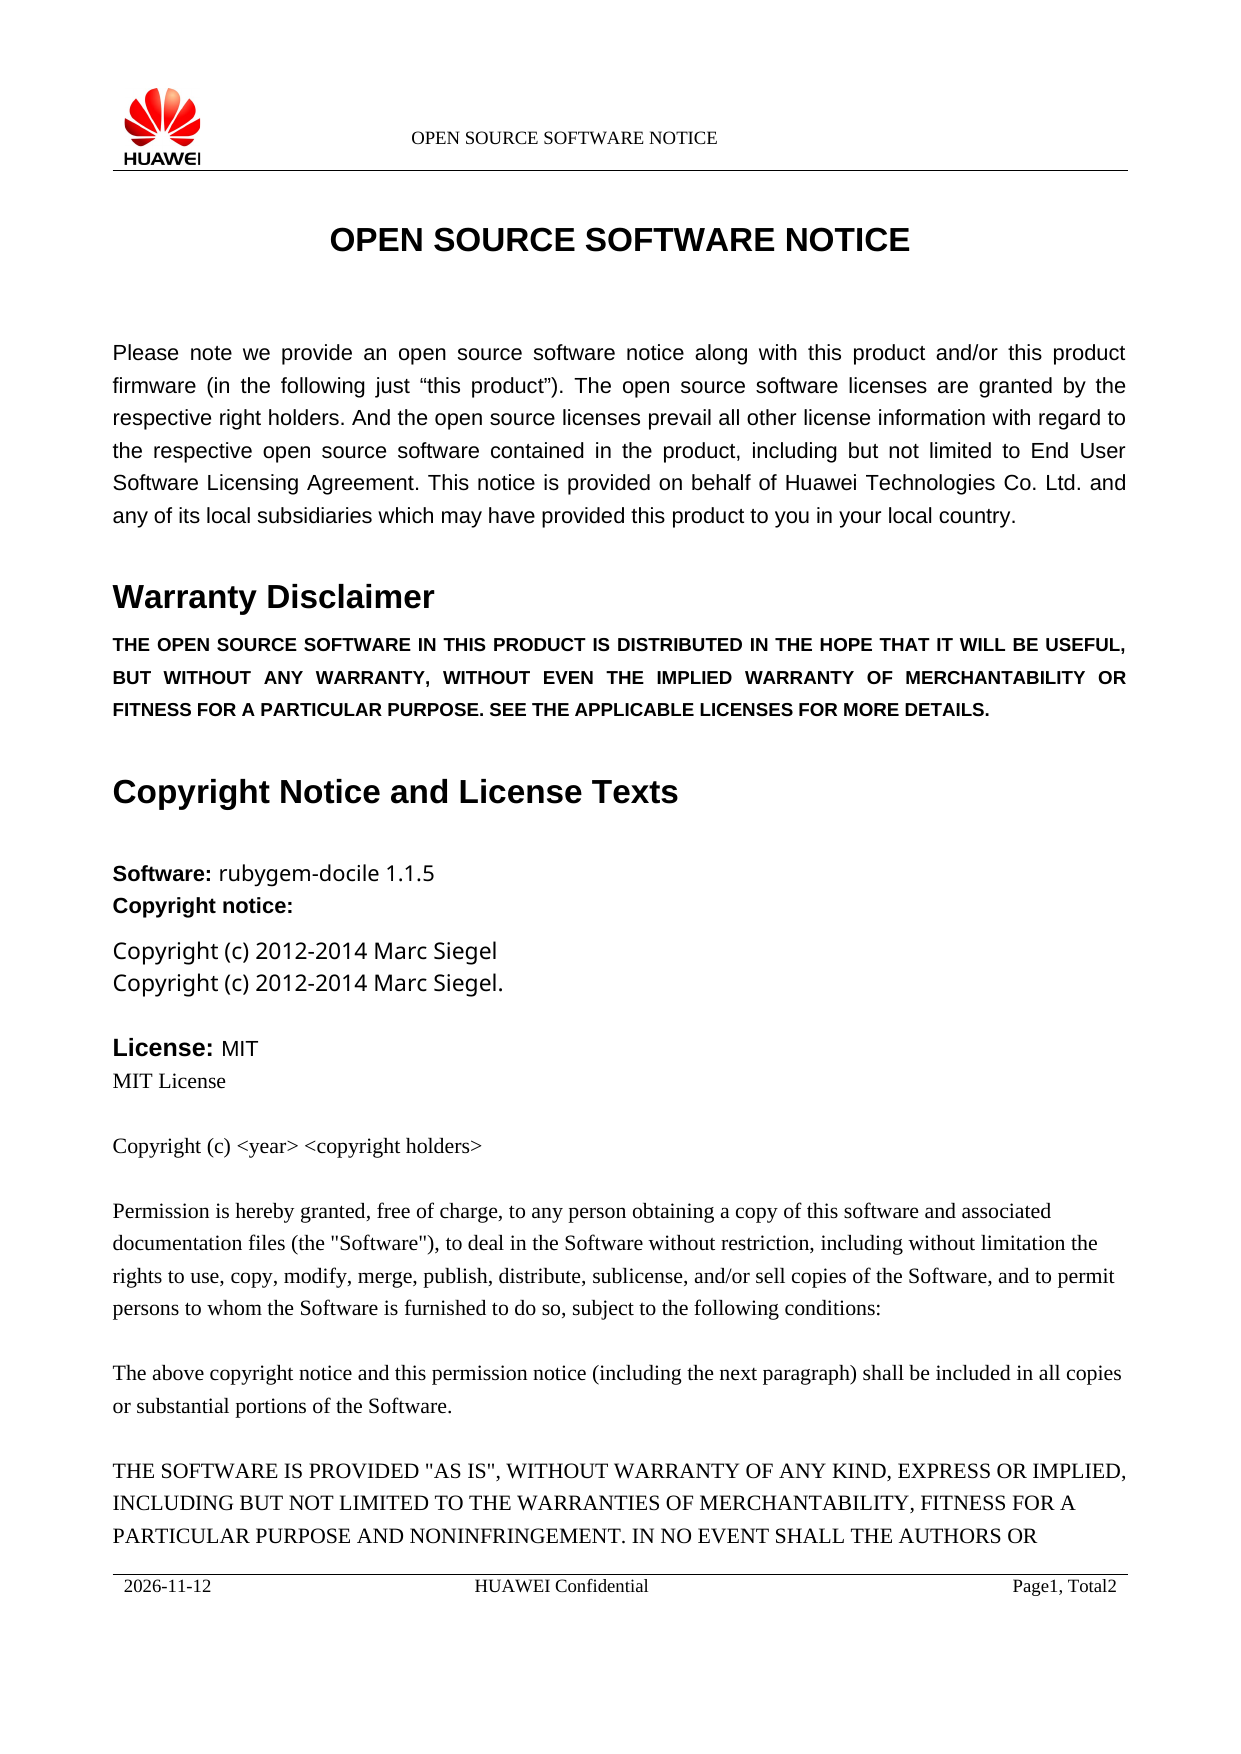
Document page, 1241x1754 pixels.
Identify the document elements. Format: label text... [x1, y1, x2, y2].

text Copyright (c) 2012-2014 Marc Siegel Copyright (c) 2012-2014 Marc Siegel. [112, 934, 1128, 1031]
picture [124, 88, 201, 165]
title Software: rubygem-docile 1.1.5 [112, 856, 1128, 889]
text License: MIT [112, 1031, 1128, 1064]
text Please note we provide an open source software notice along with this product and/or this product firmware (in the following just “this product”). The open source software licenses are granted by the respective right holders. And the open source licenses prevail all other license information with regard to the respective open source software contained in the product, including but not limited to End User Software Licensing Agreement. This notice is provided on behalf of Huawei Technologies Co. Ltd. and any of its local subsidiaries which may have provided this product to you in your local country. [112, 336, 1128, 531]
text Copyright Notice and License Texts [112, 759, 1128, 824]
text Copyright notice: [112, 889, 1128, 921]
text The open source software in this product is distributed in the hope that it will be useful, but WITHOUT ANY WARRANTY, without even the implied warranty of MERCHANTABILITY or FITNESS FOR A PARTICULAR PURPOSE. See the applicable licenses for more details. [112, 629, 1128, 726]
text OPEN SOURCE SOFTWARE NOTICE [112, 206, 1128, 271]
text Warranty Disclaimer [112, 564, 1128, 629]
